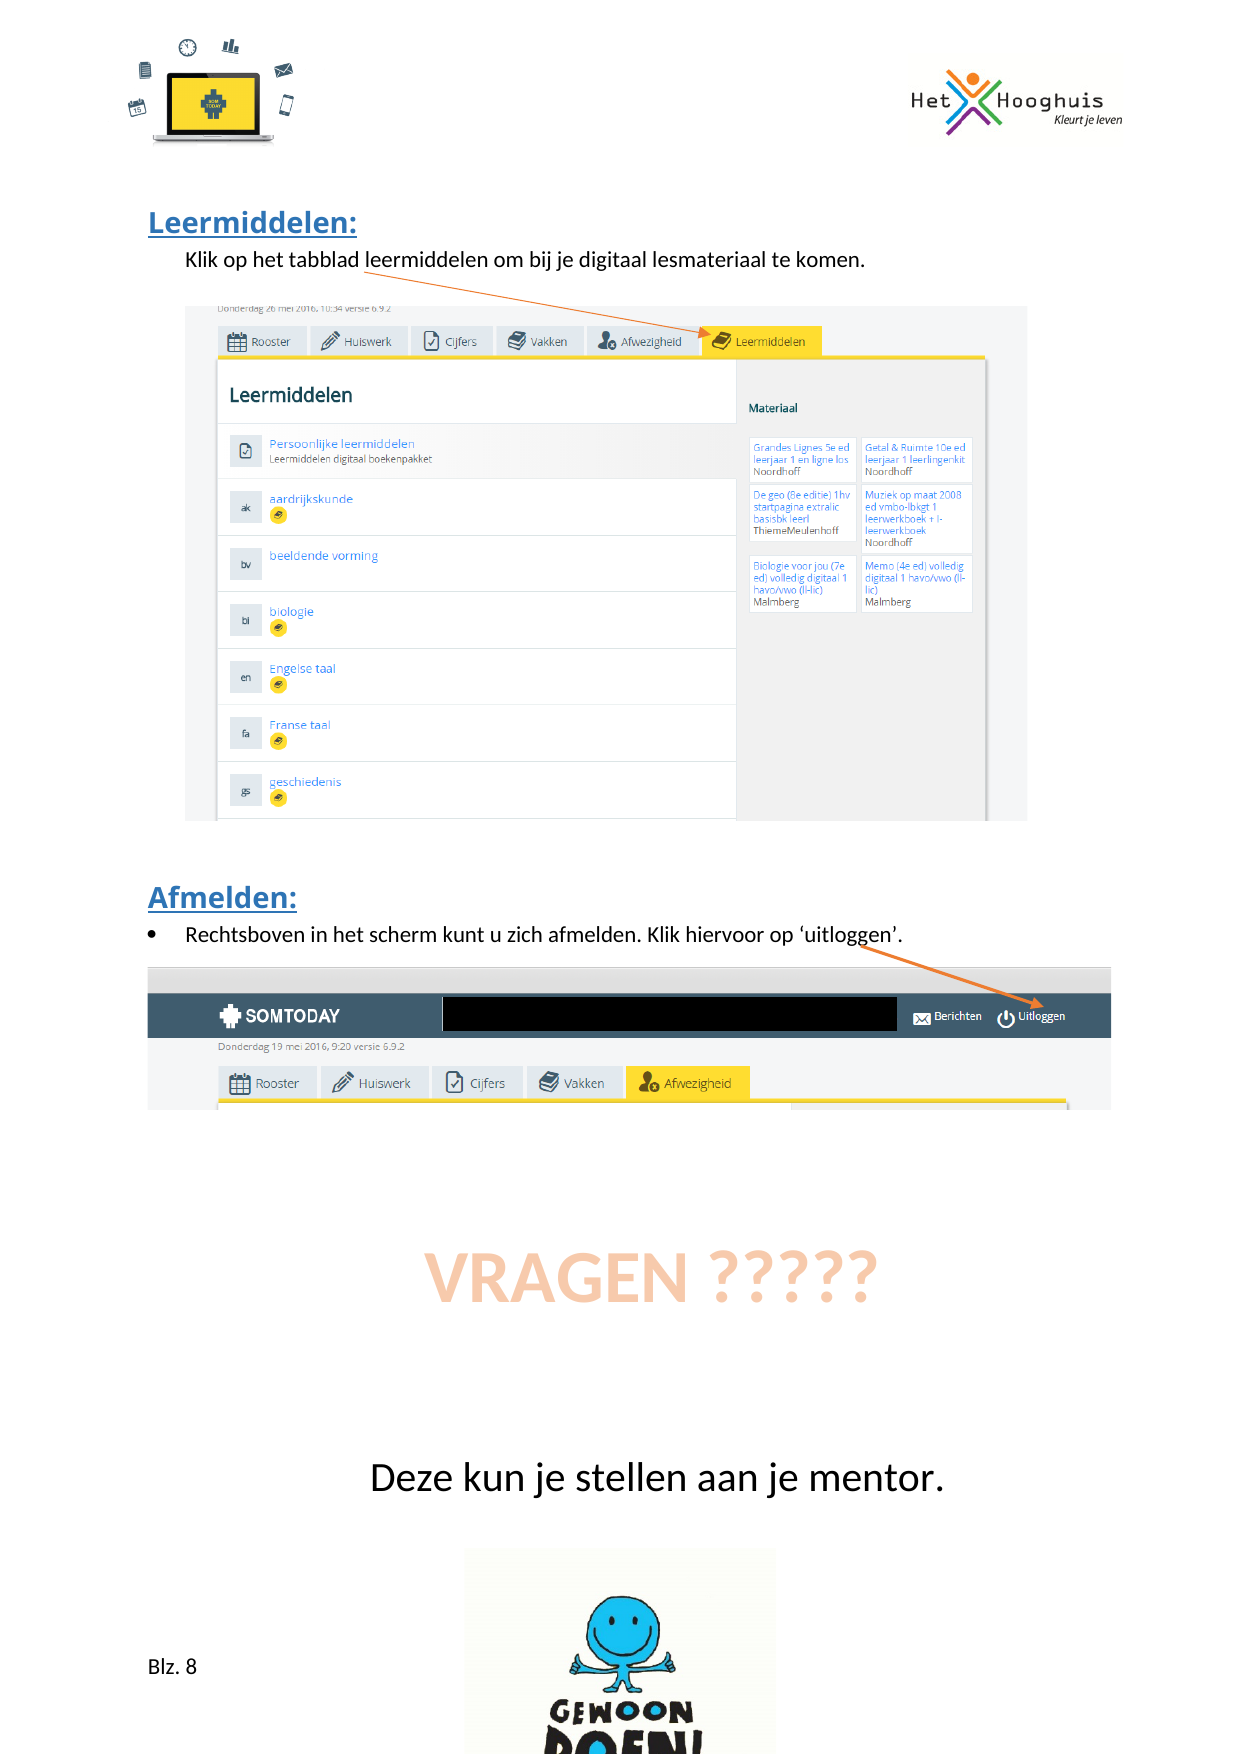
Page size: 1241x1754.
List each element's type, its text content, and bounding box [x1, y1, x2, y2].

picture [185, 306, 1028, 821]
list Klik op het tabblad leermiddelen om bij je digitaal lesmateriaal te komen. [185, 246, 1093, 274]
subtitle Leermiddelen: [148, 203, 1093, 242]
picture [464, 1548, 777, 1754]
list Rechtsboven in het scherm kunt u zich afmelden. Klik hiervoor op ‘uitloggen’. [148, 920, 1093, 948]
picture [147, 967, 1112, 1110]
picture [907, 53, 1124, 147]
list Deze kun je stellen aan je mentor. [223, 1451, 1093, 1502]
subtitle Afmelden: [148, 878, 1093, 917]
picture [48, 0, 380, 166]
